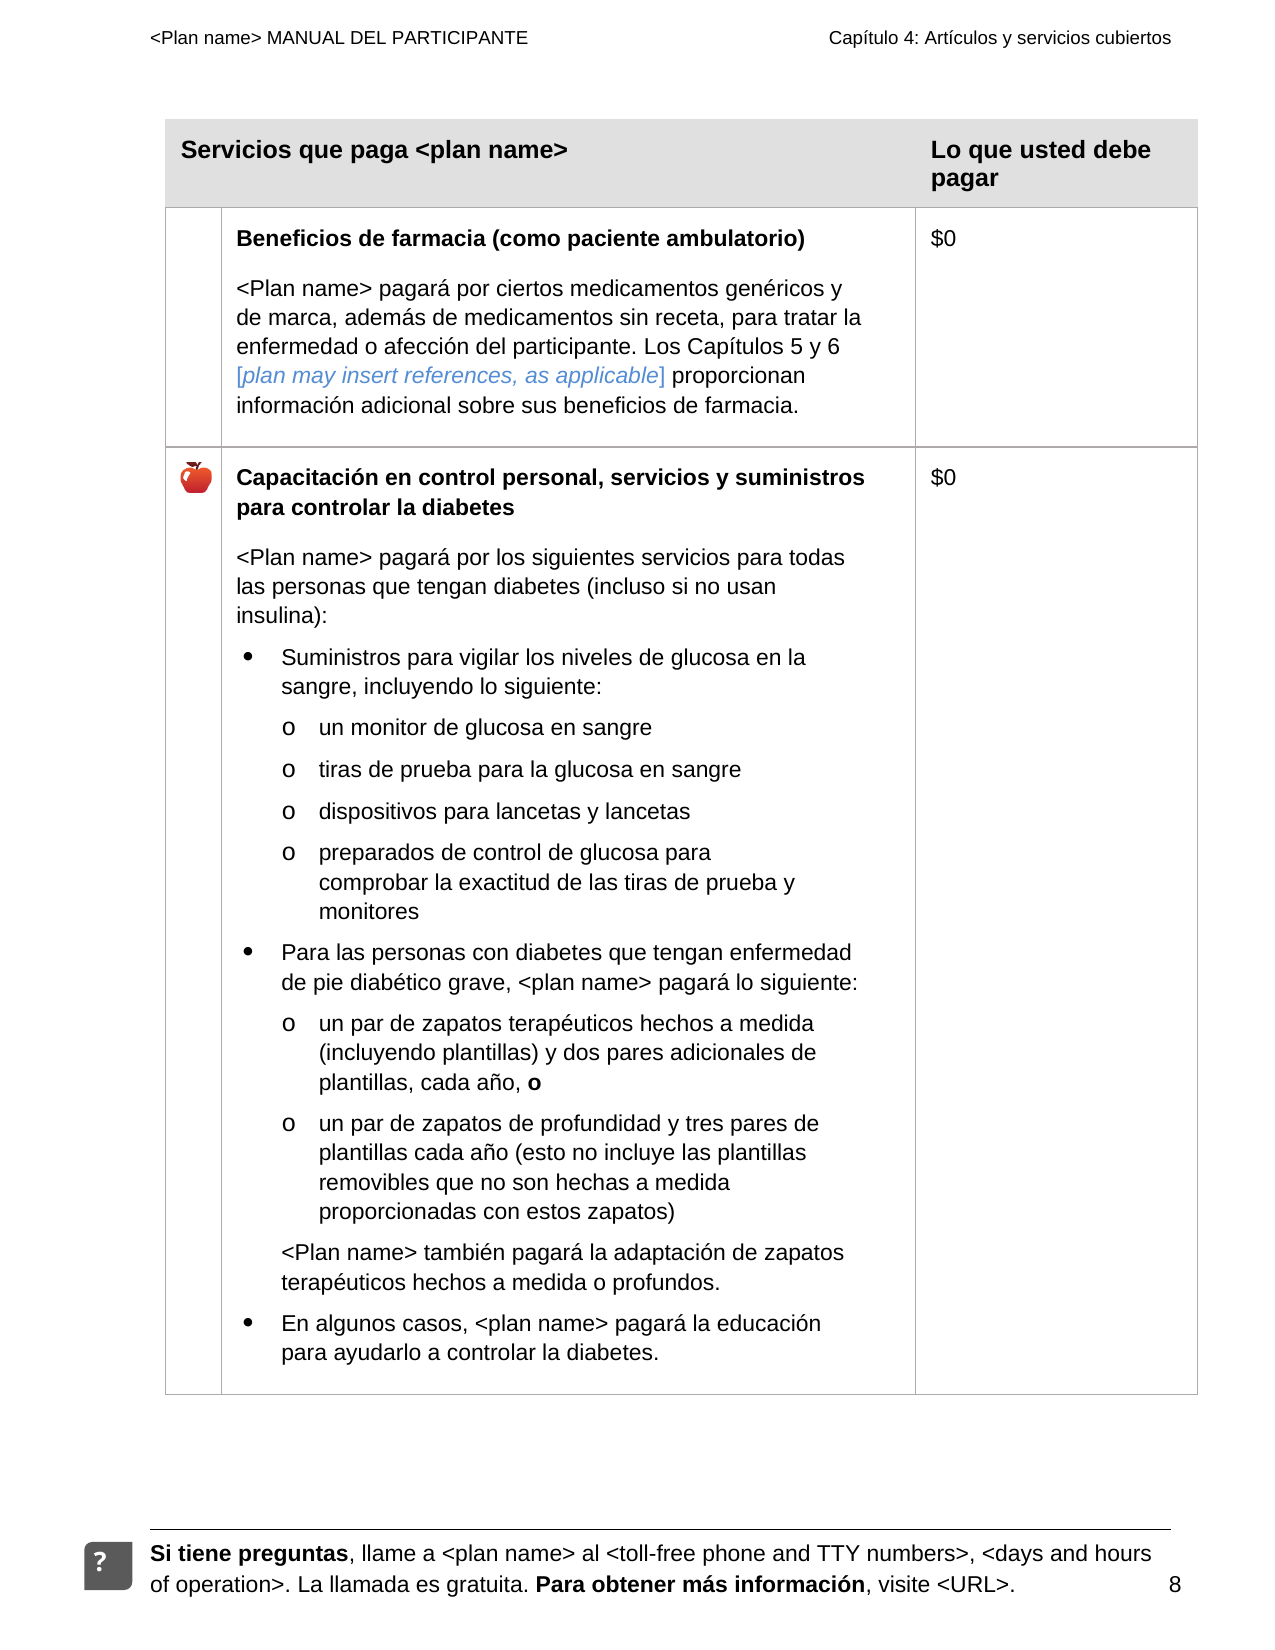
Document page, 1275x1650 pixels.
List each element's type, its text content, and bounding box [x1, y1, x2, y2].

table_cell Beneficios de farmacia (como paciente ambulatorio) <Plan name> pagará por ciertos medicamentos genéricos y de marca, además de medicamentos sin receta, para tratar la enfermedad o afección del participante. Los Capítulos 5 y 6 [plan may insert references, as applicable] proporcionan información adicional sobre sus beneficios de farmacia. [222, 208, 915, 446]
table_cell [166, 448, 221, 1394]
table_header Servicios que paga <plan name> [166, 120, 915, 207]
table_cell $0 [916, 208, 1197, 446]
table_cell Capacitación en control personal, servicios y suministros para controlar la diabetes <Plan name> pagará por los siguientes servicios para todas las personas que tengan diabetes (incluso si no usan insulina): Suministros para vigilar los niveles de glucosa en la sangre, incluyendo lo siguiente: un monitor de glucosa en sangre tiras de prueba para la glucosa en sangre dispositivos para lancetas y lancetas preparados de control de glucosa para comprobar la exactitud de las tiras de prueba y monitores Para las personas con diabetes que tengan enfermedad de pie diabético grave, <plan name> pagará lo siguiente: un par de zapatos terapéuticos hechos a medida (incluyendo plantillas) y dos pares adicionales de plantillas, cada año, o un par de zapatos de profundidad y tres pares de plantillas cada año (esto no incluye las plantillas removibles que no son hechas a medida proporcionadas con estos zapatos) <Plan name> también pagará la adaptación de zapatos terapéuticos hechos a medida o profundos. En algunos casos, <plan name> pagará la educación para ayudarlo a controlar la diabetes. [222, 448, 915, 1394]
table_cell $0 [916, 448, 1197, 1394]
table_header Lo que usted debe pagar [916, 120, 1197, 207]
picture [180, 462, 212, 493]
table_cell [166, 208, 221, 446]
